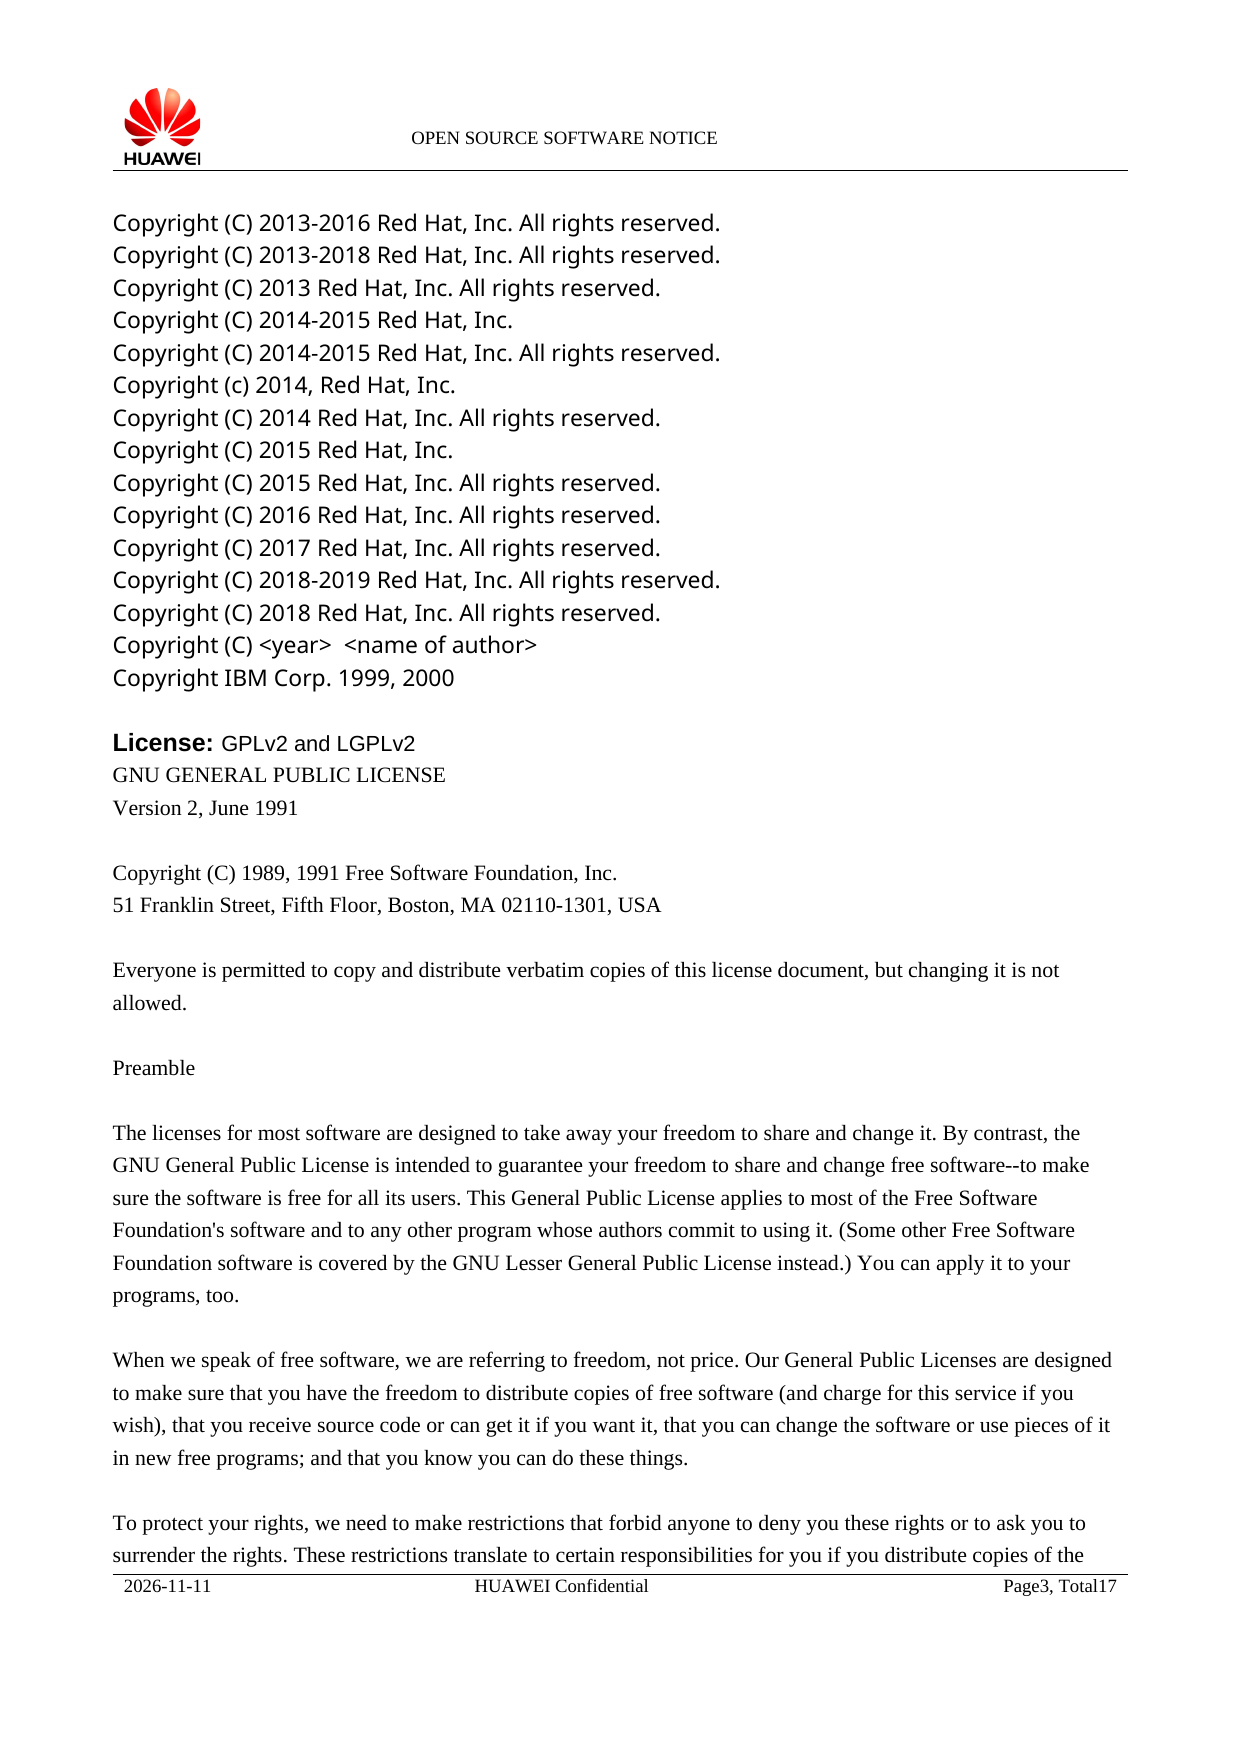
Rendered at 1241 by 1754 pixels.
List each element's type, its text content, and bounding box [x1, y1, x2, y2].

text Copyright (C) 2018 Red Hat, Inc. All rights reserved. [112, 596, 1128, 629]
text Copyright IBM Corp. 1999, 2000 [112, 661, 1128, 694]
text Copyright (C) 2015 Red Hat, Inc. [112, 434, 1128, 466]
text License: GPLv2 and LGPLv2 [112, 726, 1128, 759]
text Copyright (C) 2015 Red Hat, Inc. All rights reserved. [112, 466, 1128, 499]
text Copyright (C) 2013-2016 Red Hat, Inc. All rights reserved. [112, 206, 1128, 239]
text Copyright (C) 2014-2015 Red Hat, Inc. All rights reserved. [112, 336, 1128, 369]
picture [124, 88, 201, 165]
text Copyright (C) 2017 Red Hat, Inc. All rights reserved. [112, 531, 1128, 564]
text Copyright (c) 2014, Red Hat, Inc. [112, 369, 1128, 401]
text Copyright (C) 2013 Red Hat, Inc. All rights reserved. [112, 271, 1128, 304]
text Copyright (C) 2014 Red Hat, Inc. All rights reserved. [112, 401, 1128, 434]
text Copyright (C) 2016 Red Hat, Inc. All rights reserved. [112, 499, 1128, 531]
text Copyright (C) <year> <name of author> [112, 629, 1128, 661]
text Copyright (C) 2018-2019 Red Hat, Inc. All rights reserved. [112, 564, 1128, 596]
text Copyright (C) 2014-2015 Red Hat, Inc. [112, 304, 1128, 336]
text Copyright (C) 2013-2018 Red Hat, Inc. All rights reserved. [112, 239, 1128, 271]
